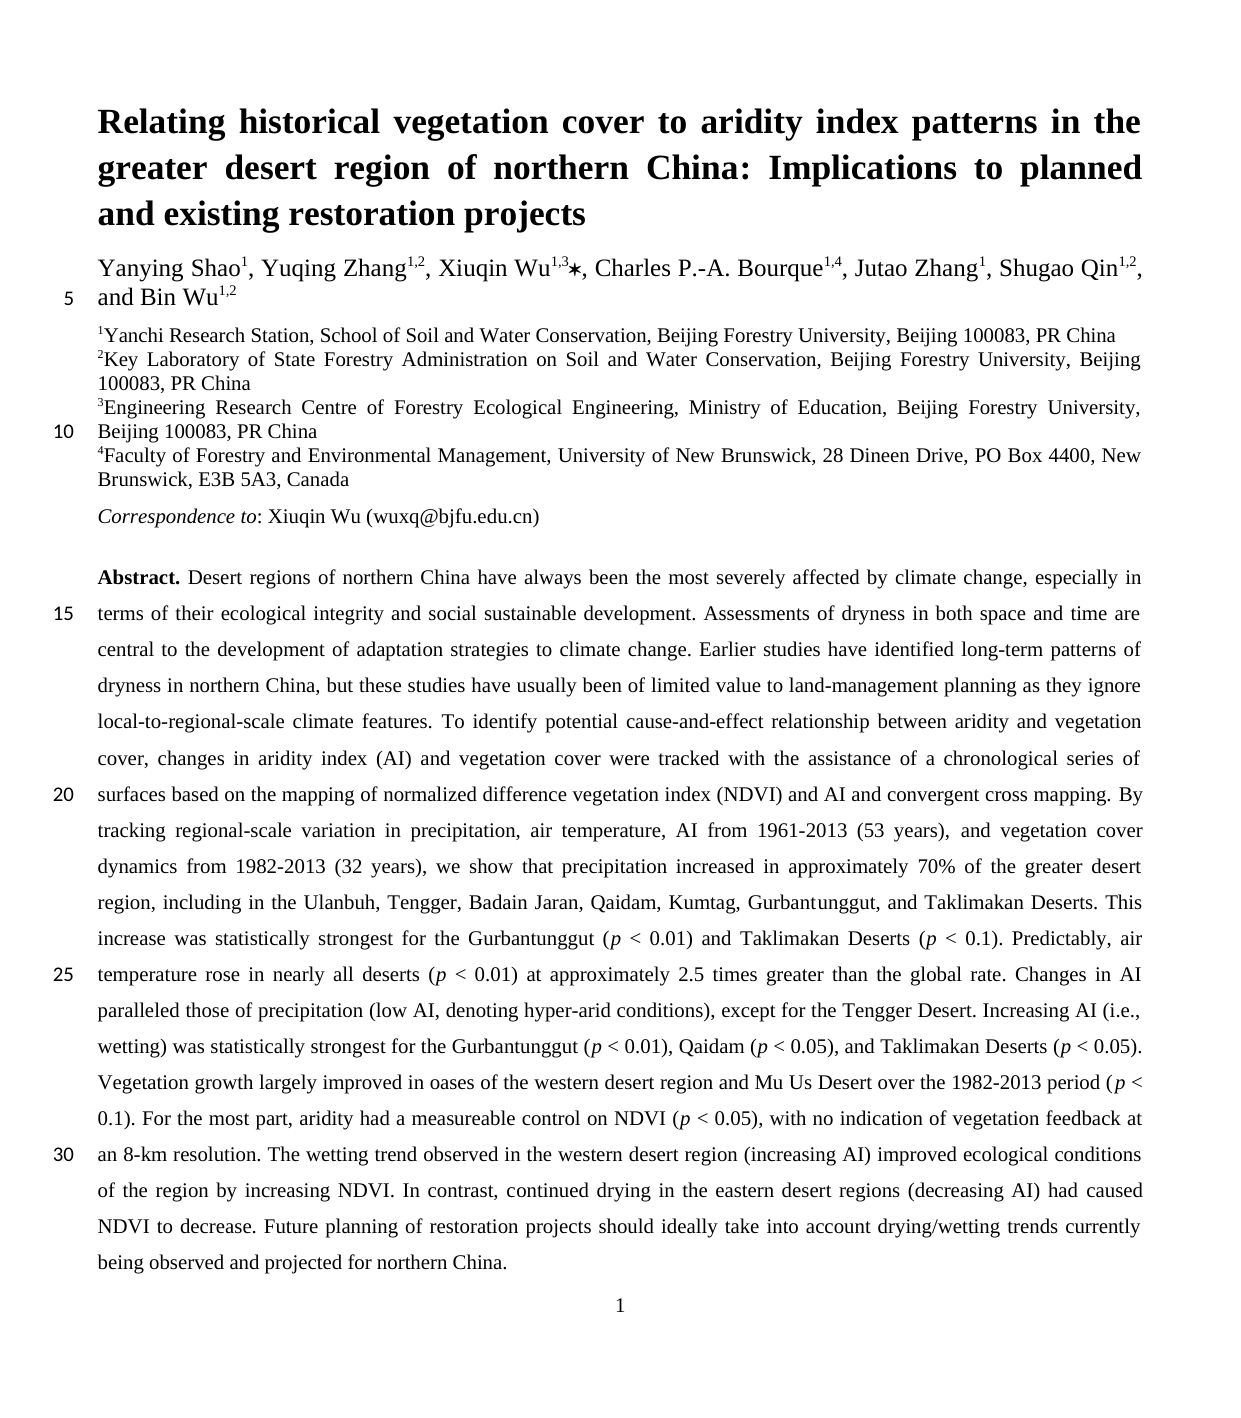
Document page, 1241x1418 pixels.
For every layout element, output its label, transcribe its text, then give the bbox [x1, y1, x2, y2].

text 4Faculty of Forestry and Environmental Management, University of New Brunswick, 28 Dineen Drive, PO Box 4400, New Brunswick, E3B 5A3, Canada [97, 443, 1143, 491]
text Yanying Shao1, Yuqing Zhang1,2, Xiuqin Wu1,3, Charles P.-A. Bourque1,4, Jutao Zhang1, Shugao Qin1,2, and Bin Wu1,2 [97, 253, 1143, 310]
text 2Key Laboratory of State Forestry Administration on Soil and Water Conservation, Beijing Forestry University, Beijing 100083, PR China [97, 347, 1143, 395]
text Correspondence to: Xiuqin Wu (wuxq@bjfu.edu.cn) [97, 504, 1143, 528]
text Abstract. Desert regions of northern China have always been the most severely affected by climate change, especially in terms of their ecological integrity and social sustainable development. Assessments of dryness in both space and time are central to the development of adaptation strategies to climate change. Earlier studies have identified long-term patterns of dryness in northern China, but these studies have usually been of limited value to land-management planning as they ignore local-to-regional-scale climate features. To identify potential cause-and-effect relationship between aridity and vegetation cover, changes in aridity index (AI) and vegetation cover were tracked with the assistance of a chronological series of surfaces based on the mapping of normalized difference vegetation index (NDVI) and AI and convergent cross mapping. By tracking regional-scale variation in precipitation, air temperature, AI from 1961-2013 (53 years), and vegetation cover dynamics from 1982-2013 (32 years), we show that precipitation increased in approximately 70% of the greater desert region, including in the Ulanbuh, Tengger, Badain Jaran, Qaidam, Kumtag, Gurbantunggut, and Taklimakan Deserts. This increase was statistically strongest for the Gurbantunggut (p < 0.01) and Taklimakan Deserts (p < 0.1). Predictably, air temperature rose in nearly all deserts (p < 0.01) at approximately 2.5 times greater than the global rate. Changes in AI paralleled those of precipitation (low AI, denoting hyper-arid conditions), except for the Tengger Desert. Increasing AI (i.e., wetting) was statistically strongest for the Gurbantunggut (p < 0.01), Qaidam (p < 0.05), and Taklimakan Deserts (p < 0.05). Vegetation growth largely improved in oases of the western desert region and Mu Us Desert over the 1982-2013 period (p < 0.1). For the most part, aridity had a measureable control on NDVI (p < 0.05), with no indication of vegetation feedback at an 8-km resolution. The wetting trend observed in the western desert region (increasing AI) improved ecological conditions of the region by increasing NDVI. In contrast, continued drying in the eastern desert regions (decreasing AI) had caused NDVI to decrease. Future planning of restoration projects should ideally take into account drying/wetting trends currently being observed and projected for northern China. [97, 565, 1143, 1274]
title Relating historical vegetation cover to aridity index patterns in the greater desert region of northern China: Implications to planned and existing restoration projects [97, 97, 1143, 234]
text 3Engineering Research Centre of Forestry Ecological Engineering, Ministry of Education, Beijing Forestry University, Beijing 100083, PR China [97, 395, 1143, 443]
text 1Yanchi Research Station, School of Soil and Water Conservation, Beijing Forestry University, Beijing 100083, PR China [97, 323, 1143, 347]
